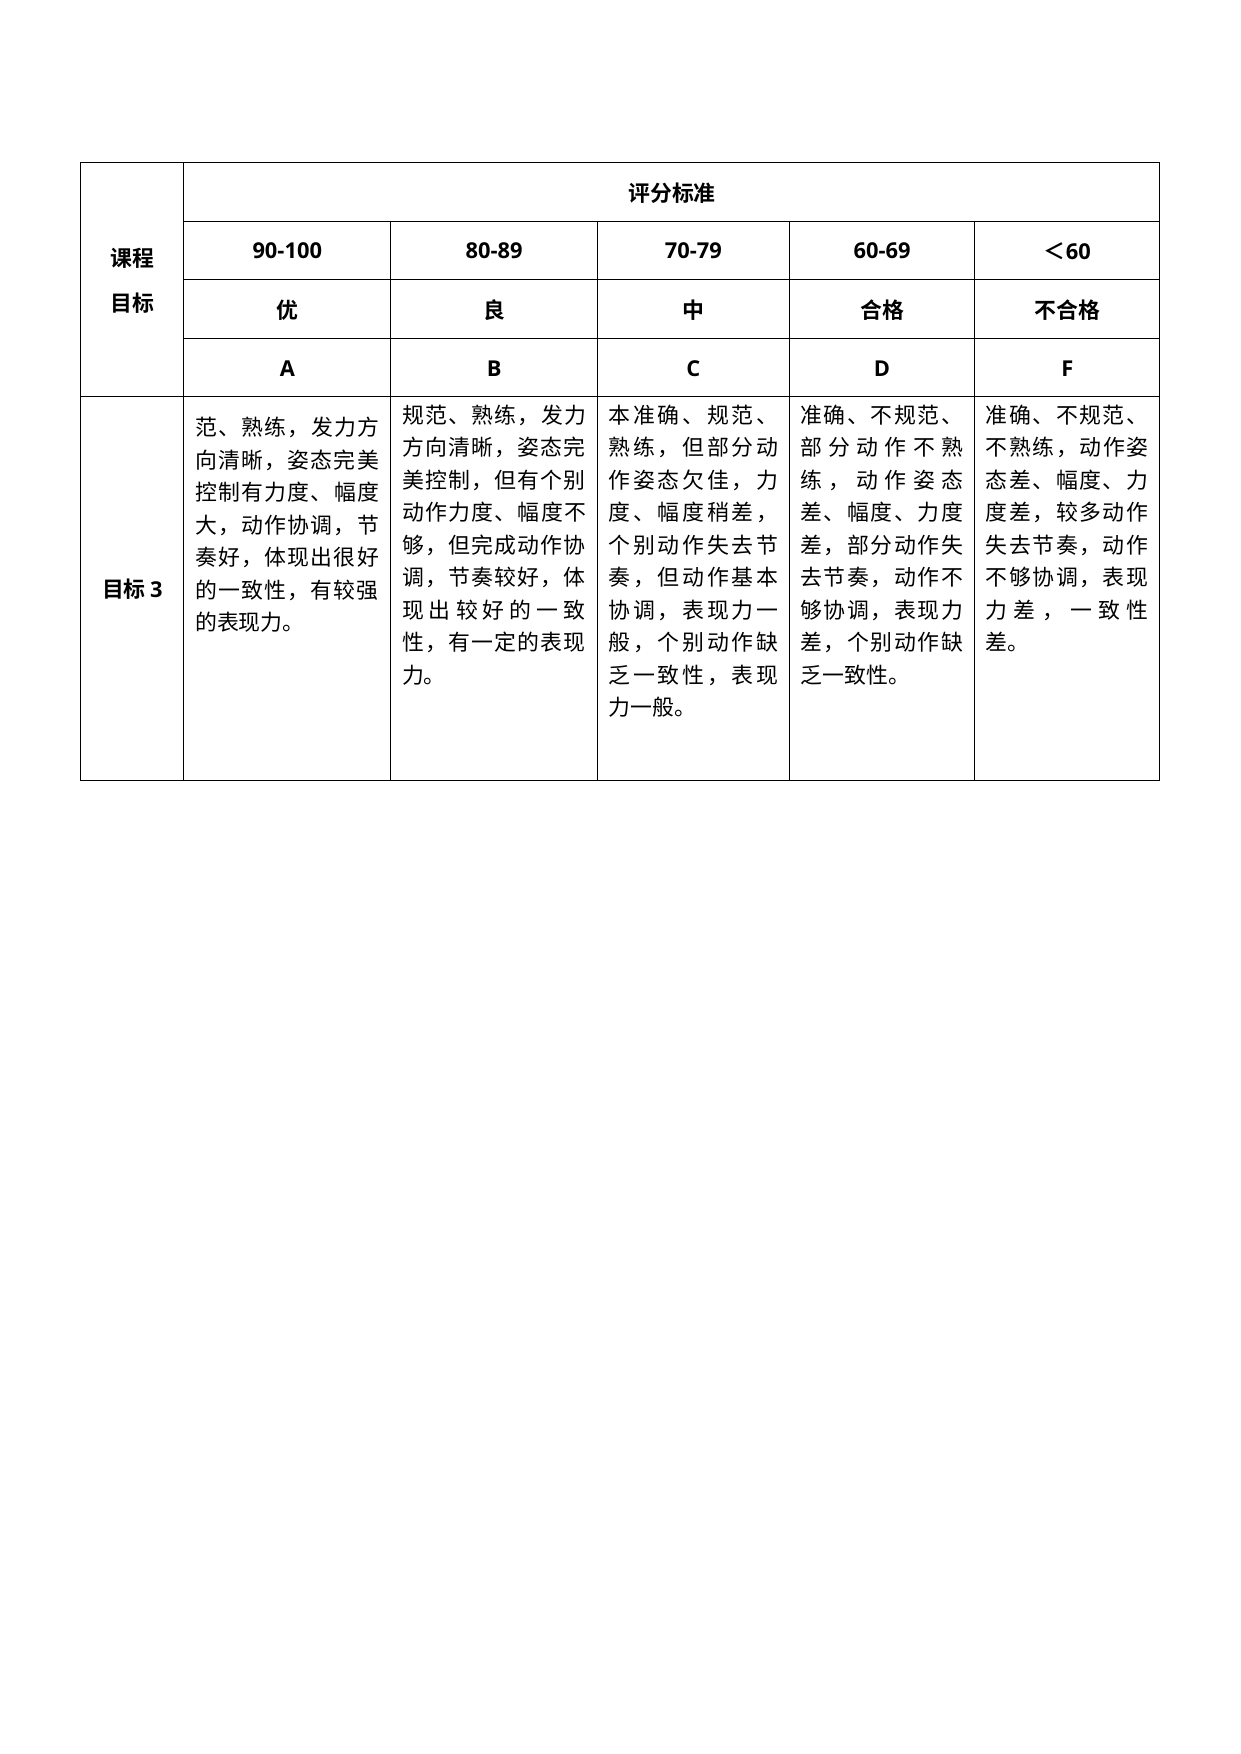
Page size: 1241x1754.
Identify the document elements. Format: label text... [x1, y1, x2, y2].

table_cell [790, 397, 974, 780]
table_cell B [391, 339, 597, 396]
table_cell 良 [391, 280, 597, 338]
table_cell D [790, 339, 974, 396]
table_cell 不合格 [975, 280, 1159, 338]
table_cell 优 [184, 280, 390, 338]
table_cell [184, 397, 390, 780]
table_cell 90-100 [184, 222, 390, 279]
table_cell 合格 [790, 280, 974, 338]
table_cell F [975, 339, 1159, 396]
table_cell 60-69 [790, 222, 974, 279]
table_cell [598, 397, 789, 780]
table_cell 70-79 [598, 222, 789, 279]
table_header 课程 目标 [81, 163, 183, 396]
table_cell ＜60 [975, 222, 1159, 279]
table_cell 80-89 [391, 222, 597, 279]
table_cell A [184, 339, 390, 396]
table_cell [391, 397, 597, 780]
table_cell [975, 397, 1159, 780]
table_cell 中 [598, 280, 789, 338]
table_cell C [598, 339, 789, 396]
table_header 评分标准 [184, 163, 1159, 221]
table_cell 课程 目标3 [81, 397, 183, 780]
